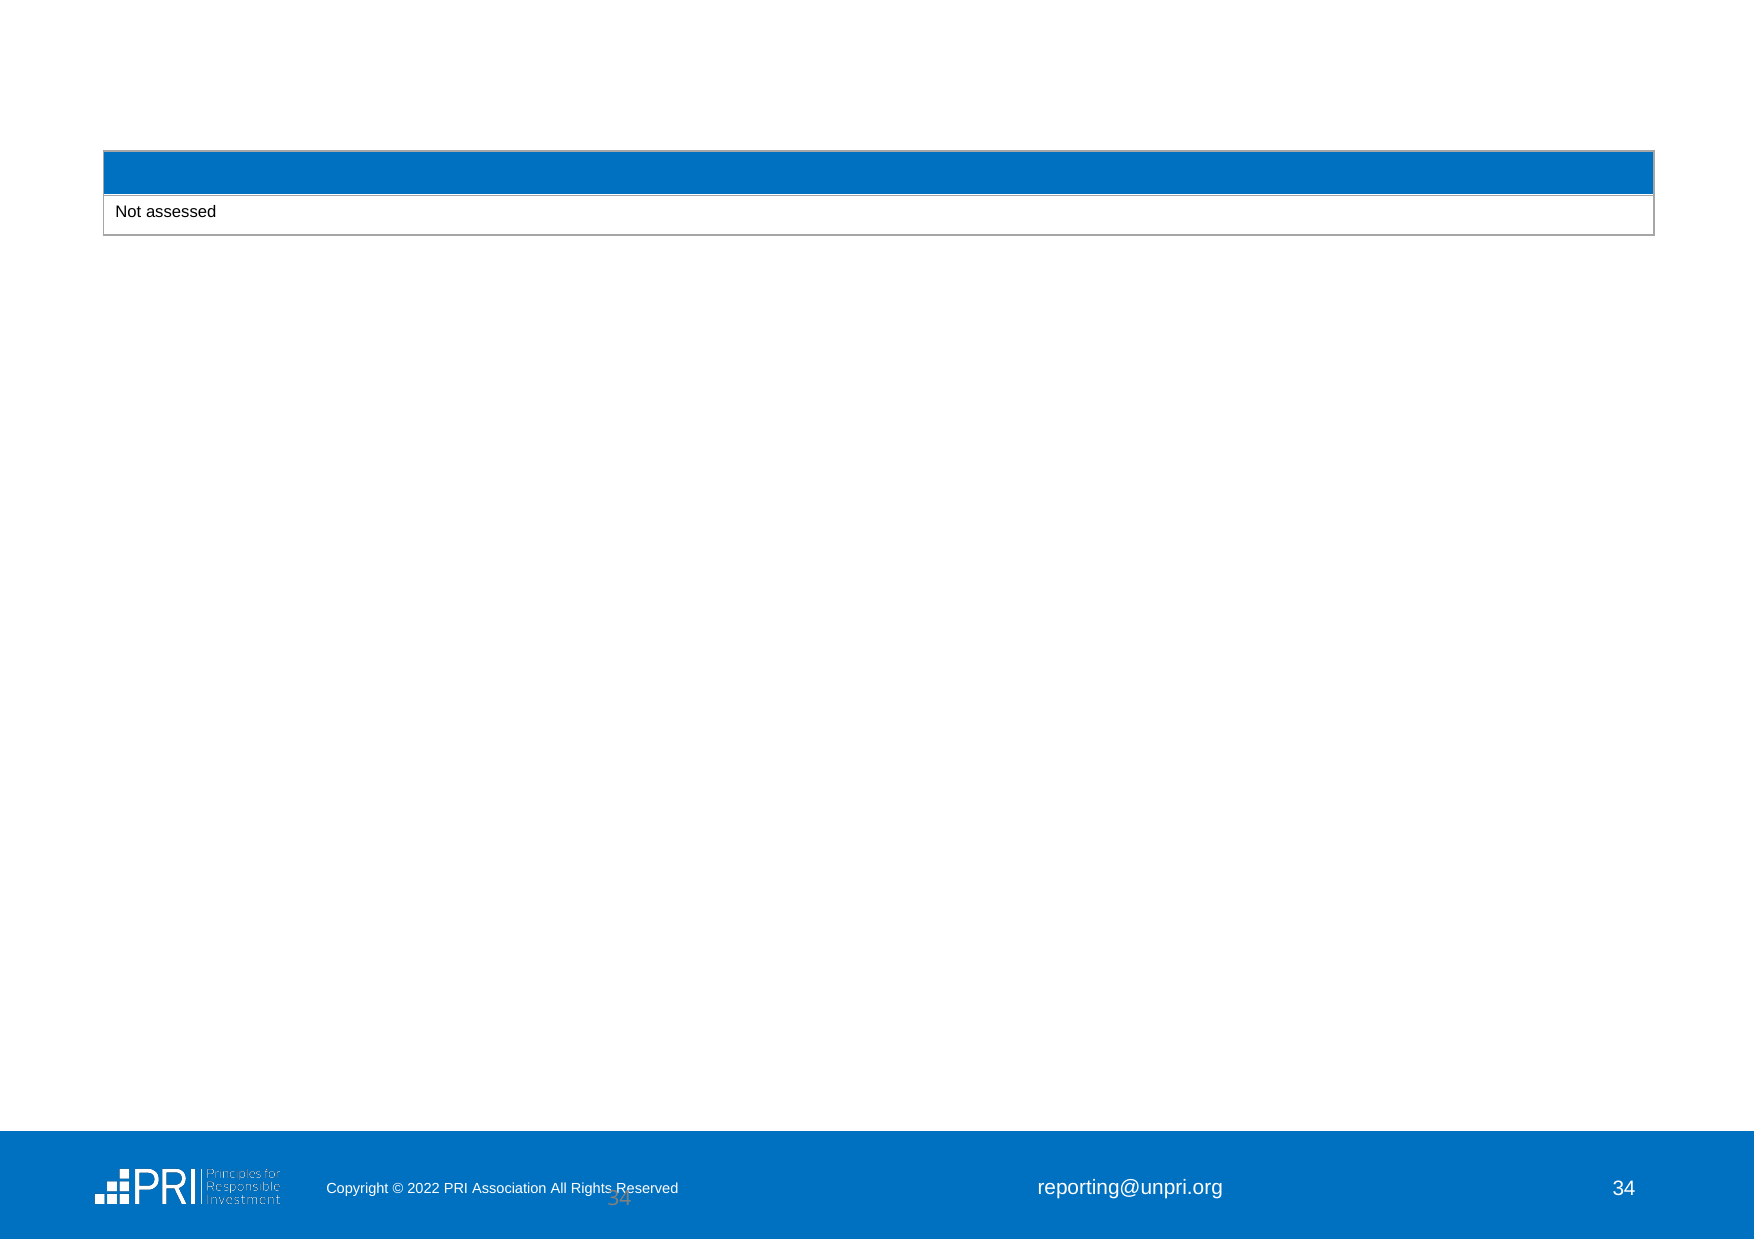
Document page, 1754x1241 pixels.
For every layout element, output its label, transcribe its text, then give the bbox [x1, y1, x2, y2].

table_cell Assessment [104, 152, 1653, 194]
table_cell Not assessed [104, 196, 1653, 234]
picture [92, 1166, 282, 1207]
